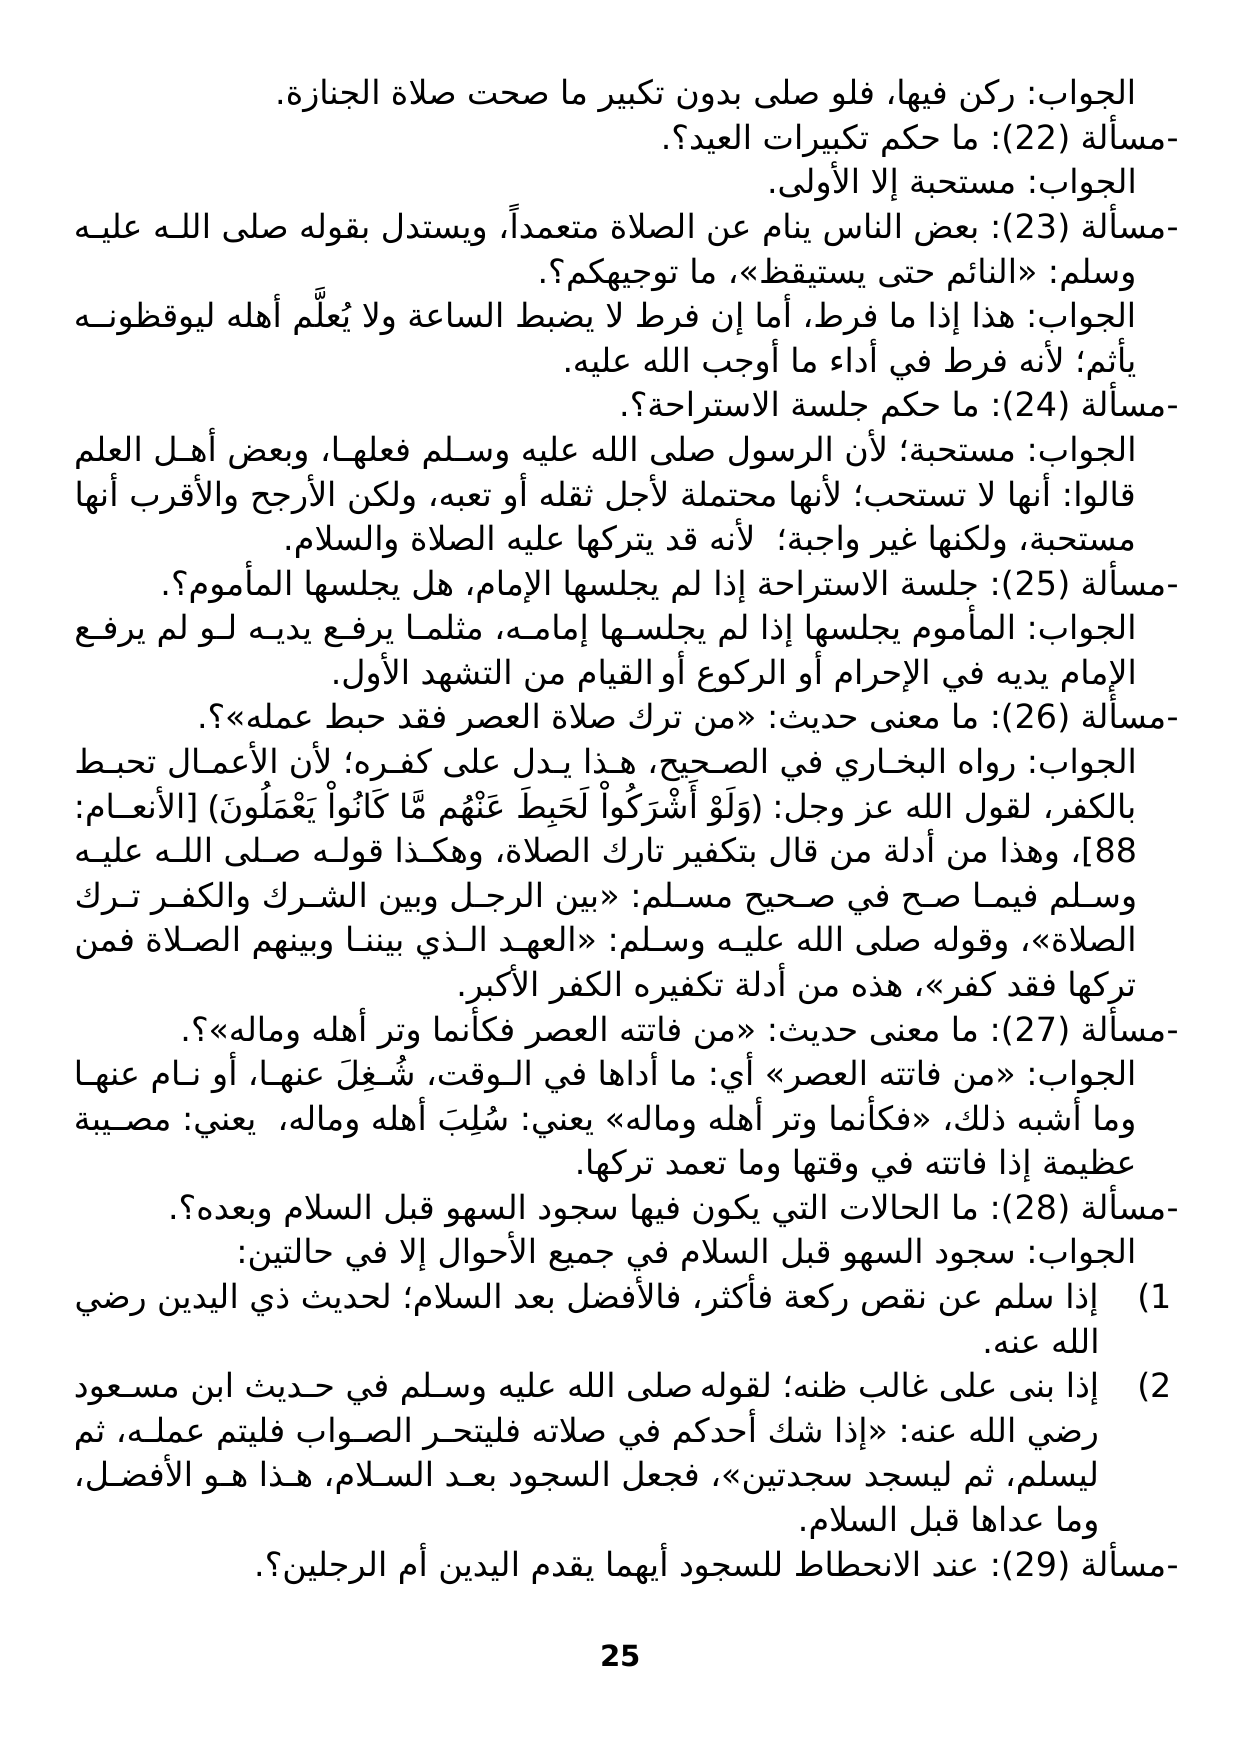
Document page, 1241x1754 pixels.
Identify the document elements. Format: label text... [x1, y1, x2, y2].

list الجواب: هذا إذا ما فرط، أما إن فرط لا يضبط الساعة ولا يُعلَّم أهله ليوقظونه يأثم؛ لأنه فرط في أداء ما أوجب الله عليه. [74, 297, 1137, 380]
list إذا بنى على غالب ظنه؛ لقوله صلى الله عليه وسلم في حديث ابن مسعود رضي الله عنه: «إذا شك أحدكم في صلاته فليتحر الصواب فليتم عمله، ثم ليسلم، ثم ليسجد سجدتين»، فجعل السجود بعد السلام، هذا هو الأفضل، وما عداها قبل السلام. [74, 1367, 1137, 1539]
list الجواب: مستحبة إلا الأولى. [74, 163, 1137, 202]
list الجواب: مستحبة؛ لأن الرسول صلى الله عليه وسلم فعلها، وبعض أهل العلم قالوا: أنها لا تستحب؛ لأنها محتملة لأجل ثقله أو تعبه، ولكن الأرجح والأقرب أنها مستحبة، ولكنها غير واجبة؛ لأنه قد يتركها عليه الصلاة والسلام. [74, 431, 1137, 558]
list مسألة (25): جلسة الاستراحة إذا لم يجلسها الإمام، هل يجلسها المأموم؟. [74, 564, 1167, 603]
list مسألة (23): بعض الناس ينام عن الصلاة متعمداً، ويستدل بقوله صلى الله عليه وسلم: «النائم حتى يستيقظ»، ما توجيهكم؟. [74, 208, 1167, 291]
list الجواب: رواه البخاري في الصحيح، هذا يدل على كفره؛ لأن الأعمال تحبط بالكفر، لقول الله عز وجل: ﴿وَلَوْ أَشْرَكُواْ لَحَبِطَ عَنْهُم مَّا كَانُواْ يَعْمَلُونَ﴾ [الأنعام:88]، وهذا من أدلة من قال بتكفير تارك الصلاة، وهكذا قوله صلى الله عليه وسلم فيما صح في صحيح مسلم: «بين الرجل وبين الشرك والكفر ترك الصلاة»، وقوله صلى الله عليه وسلم: «العهد الذي بيننا وبينهم الصلاة فمن تركها فقد كفر»، هذه من أدلة تكفيره الكفر الأكبر. [74, 743, 1137, 1004]
list مسألة (26): ما معنى حديث: «من ترك صلاة العصر فقد حبط عمله»؟. [74, 698, 1167, 737]
list الجواب: ركن فيها، فلو صلى بدون تكبير ما صحت صلاة الجنازة. [74, 74, 1137, 113]
list إذا سلم عن نقص ركعة فأكثر، فالأفضل بعد السلام؛ لحديث ذي اليدين رضي الله عنه. [74, 1278, 1137, 1361]
list مسألة (24): ما حكم جلسة الاستراحة؟. [74, 386, 1167, 425]
list مسألة (22): ما حكم تكبيرات العيد؟. [74, 118, 1167, 157]
list الجواب: «من فاتته العصر» أي: ما أداها في الوقت، شُغِلَ عنها، أو نام عنها وما أشبه ذلك، «فكأنما وتر أهله وماله» يعني: سُلِبَ أهله وماله، يعني: مصيبة عظيمة إذا فاتته في وقتها وما تعمد تركها. [74, 1055, 1137, 1183]
list مسألة (27): ما معنى حديث: «من فاتته العصر فكأنما وتر أهله وماله»؟. [74, 1010, 1167, 1049]
list مسألة (29): عند الانحطاط للسجود أيهما يقدم اليدين أم الرجلين؟. [74, 1545, 1167, 1584]
list الجواب: المأموم يجلسها إذا لم يجلسها إمامه، مثلما يرفع يديه لو لم يرفع الإمام يديه في الإحرام أو الركوع أو القيام من التشهد الأول. [74, 609, 1137, 692]
list الجواب: سجود السهو قبل السلام في جميع الأحوال إلا في حالتين: [74, 1233, 1137, 1272]
list مسألة (28): ما الحالات التي يكون فيها سجود السهو قبل السلام وبعده؟. [74, 1188, 1167, 1227]
